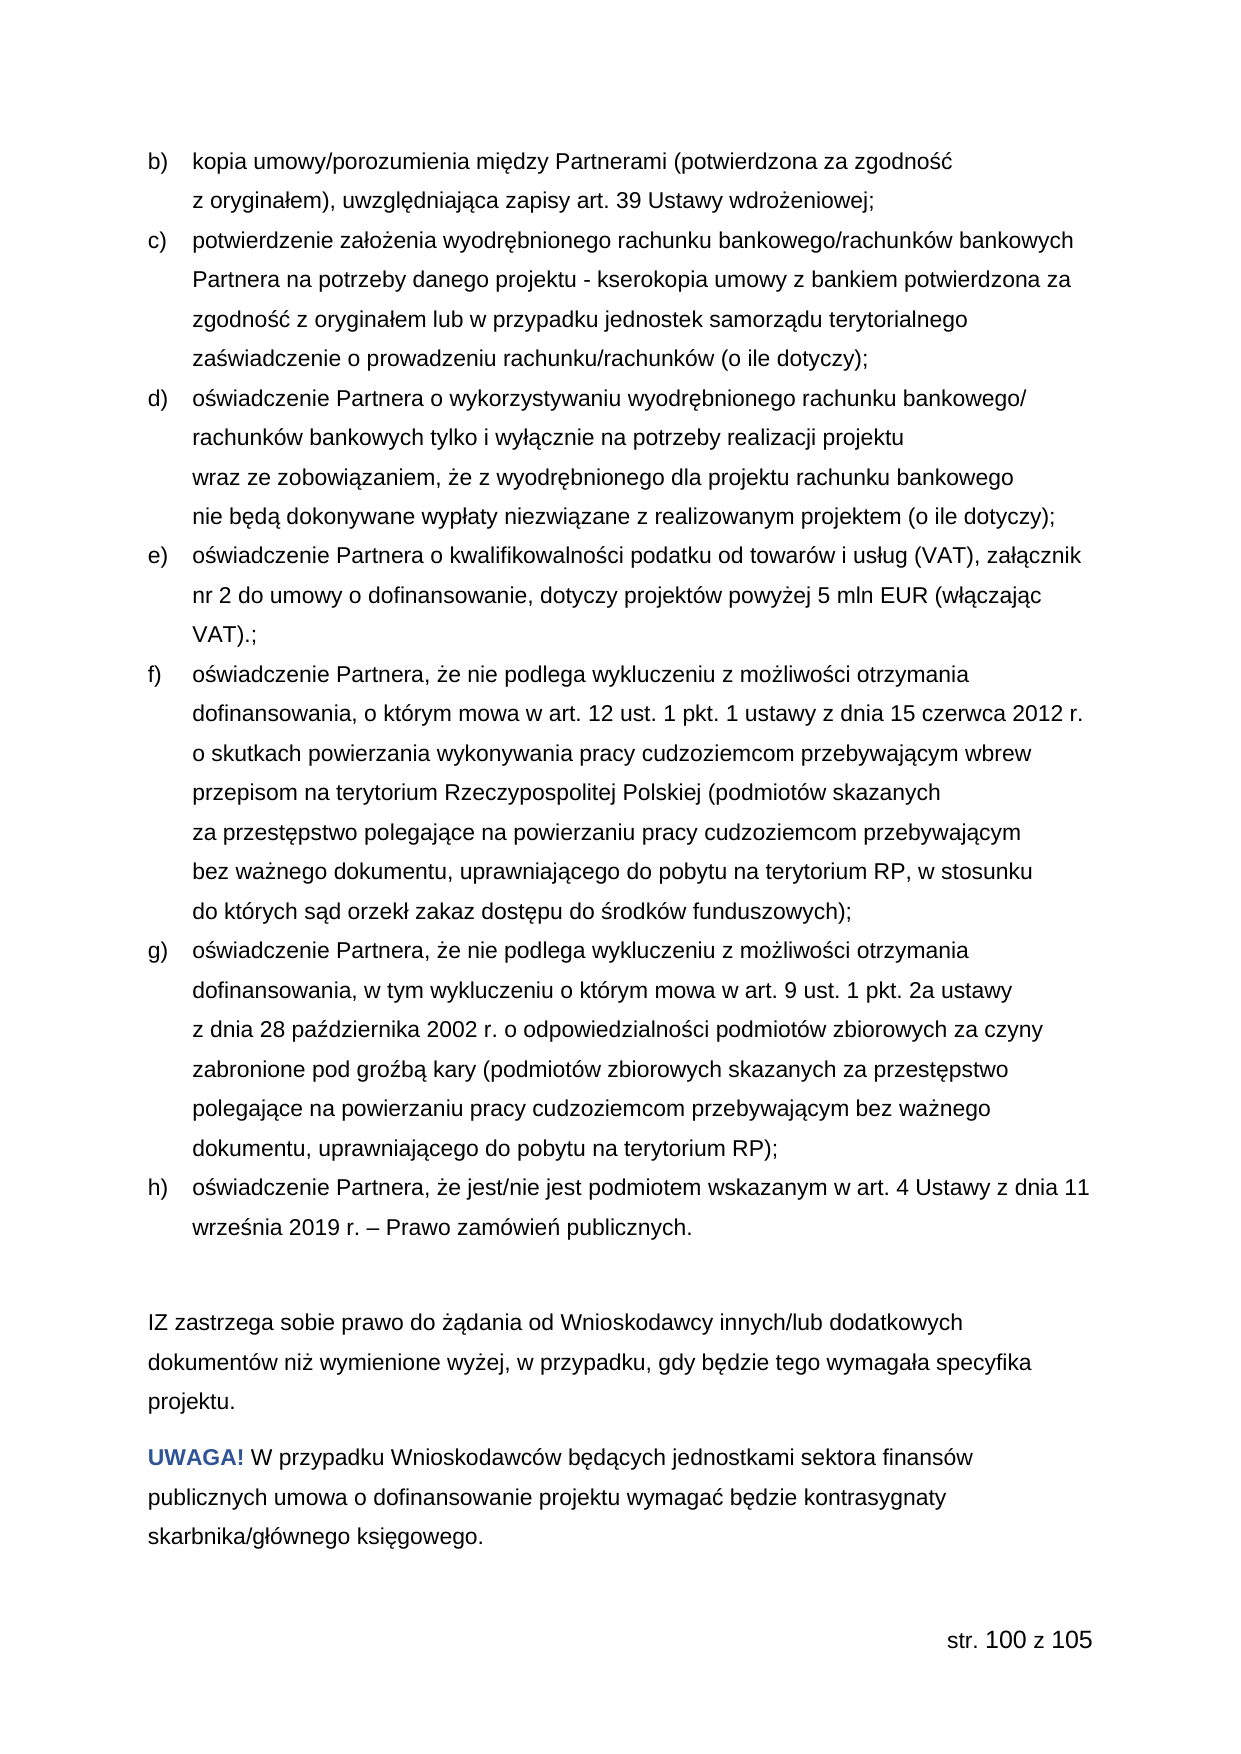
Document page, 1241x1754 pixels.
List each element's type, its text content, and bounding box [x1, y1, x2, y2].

list kopia umowy/porozumienia między Partnerami (potwierdzona za zgodność z oryginałem), uwzględniająca zapisy art. 39 Ustawy wdrożeniowej; [148, 148, 1093, 213]
list oświadczenie Partnera, że nie podlega wykluczeniu z możliwości otrzymania dofinansowania, o którym mowa w art. 12 ust. 1 pkt. 1 ustawy z dnia 15 czerwca 2012 r. o skutkach powierzania wykonywania pracy cudzoziemcom przebywającym wbrew przepisom na terytorium Rzeczypospolitej Polskiej (podmiotów skazanych za przestępstwo polegające na powierzaniu pracy cudzoziemcom przebywającym bez ważnego dokumentu, uprawniającego do pobytu na terytorium RP, w stosunku do których sąd orzekł zakaz dostępu do środków funduszowych); [148, 661, 1093, 924]
list oświadczenie Partnera, że nie podlega wykluczeniu z możliwości otrzymania dofinansowania, w tym wykluczeniu o którym mowa w art. 9 ust. 1 pkt. 2a ustawy z dnia 28 października 2002 r. o odpowiedzialności podmiotów zbiorowych za czyny zabronione pod groźbą kary (podmiotów zbiorowych skazanych za przestępstwo polegające na powierzaniu pracy cudzoziemcom przebywającym bez ważnego dokumentu, uprawniającego do pobytu na terytorium RP); [148, 937, 1093, 1161]
list oświadczenie Partnera, że jest/nie jest podmiotem wskazanym w art. 4 Ustawy z dnia 11 września 2019 r. – Prawo zamówień publicznych. [148, 1174, 1093, 1279]
text IZ zastrzega sobie prawo do żądania od Wnioskodawcy innych/lub dodatkowych dokumentów niż wymienione wyżej, w przypadku, gdy będzie tego wymagała specyfika projektu. [148, 1309, 1093, 1414]
text UWAGA! W przypadku Wnioskodawców będących jednostkami sektora finansów publicznych umowa o dofinansowanie projektu wymagać będzie kontrasygnaty skarbnika/głównego księgowego. [148, 1444, 1093, 1549]
list oświadczenie Partnera o kwalifikowalności podatku od towarów i usług (VAT), załącznik nr 2 do umowy o dofinansowanie, dotyczy projektów powyżej 5 mln EUR (włączając VAT).; [148, 542, 1093, 648]
list potwierdzenie założenia wyodrębnionego rachunku bankowego/rachunków bankowych Partnera na potrzeby danego projektu - kserokopia umowy z bankiem potwierdzona za zgodność z oryginałem lub w przypadku jednostek samorządu terytorialnego zaświadczenie o prowadzeniu rachunku/rachunków (o ile dotyczy); [148, 227, 1093, 371]
list oświadczenie Partnera o wykorzystywaniu wyodrębnionego rachunku bankowego/ rachunków bankowych tylko i wyłącznie na potrzeby realizacji projektu wraz ze zobowiązaniem, że z wyodrębnionego dla projektu rachunku bankowego nie będą dokonywane wypłaty niezwiązane z realizowanym projektem (o ile dotyczy); [148, 384, 1093, 529]
